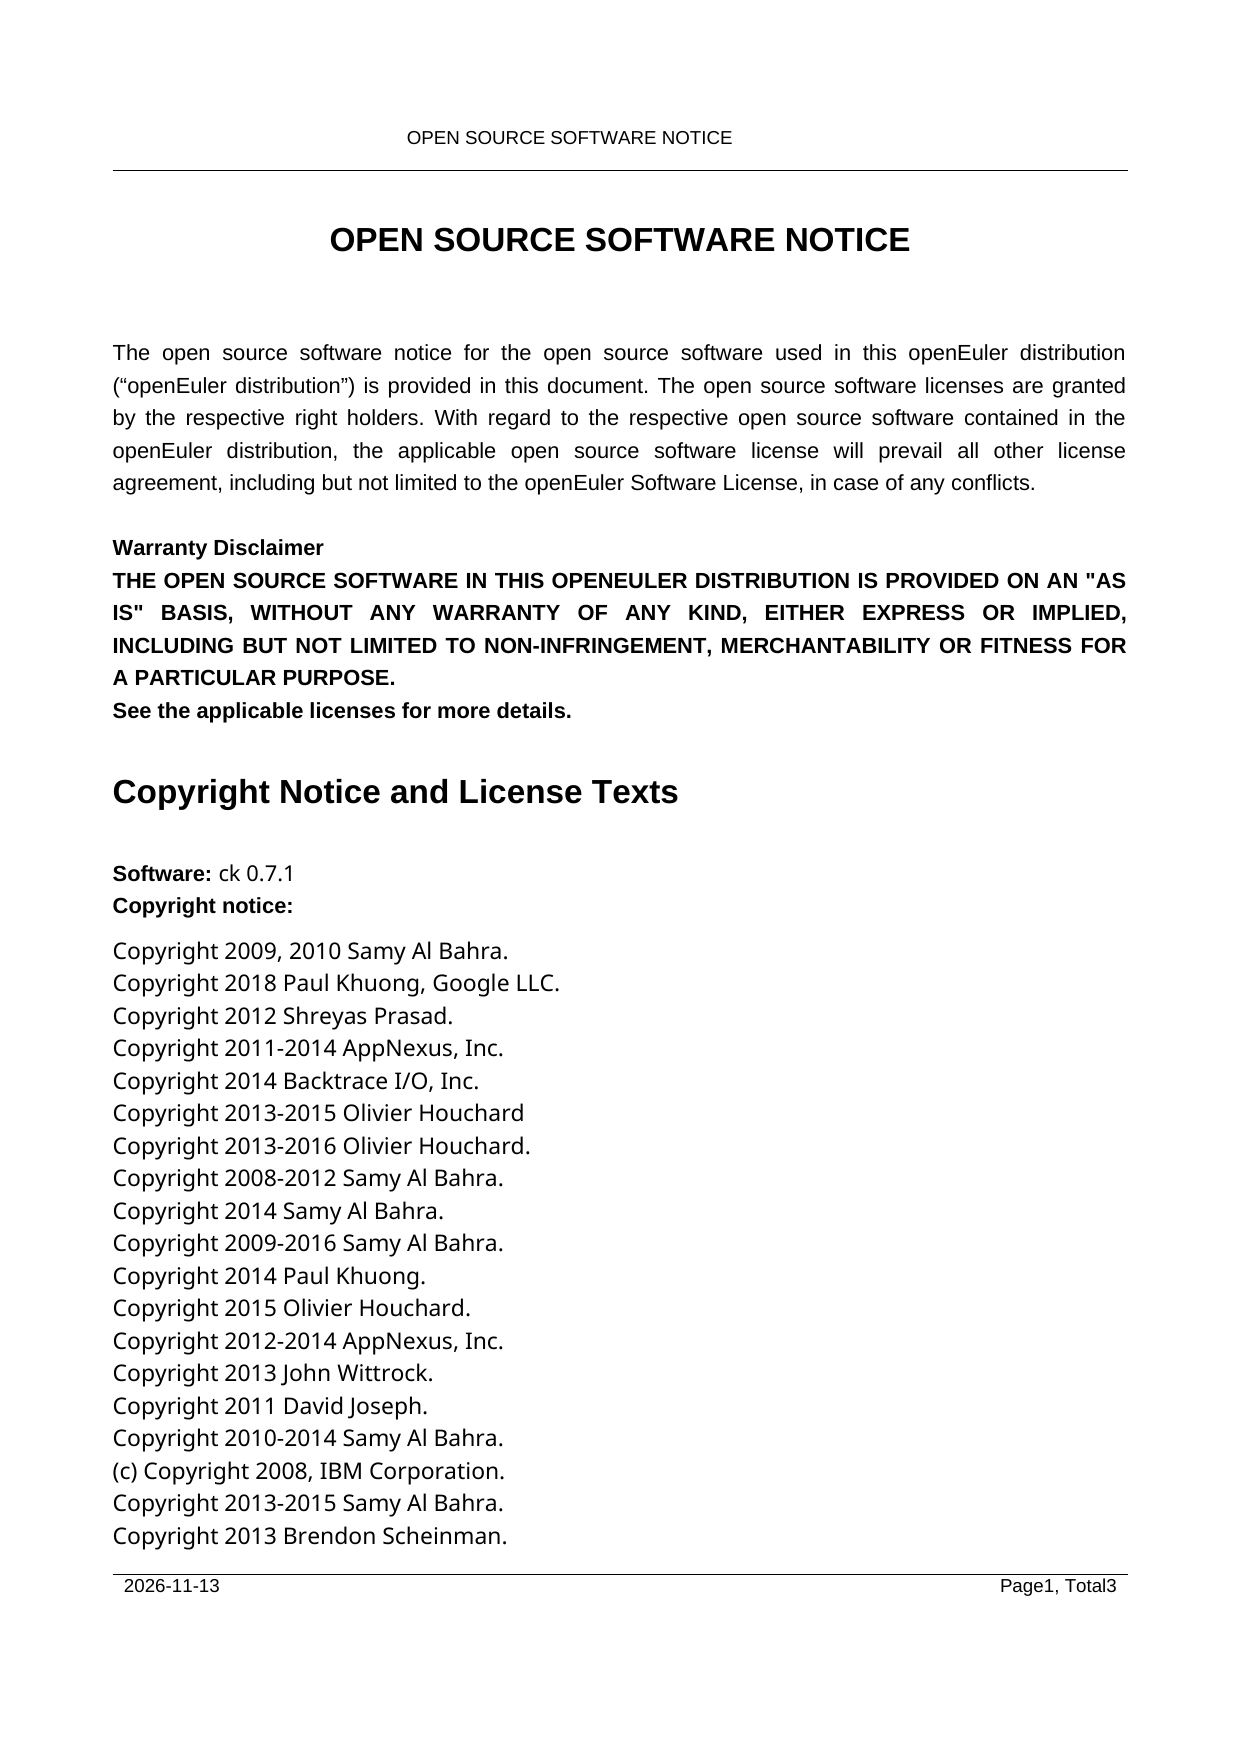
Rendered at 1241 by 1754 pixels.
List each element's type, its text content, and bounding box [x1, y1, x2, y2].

text Copyright Notice and License Texts [112, 759, 1128, 824]
title Software: ck 0.7.1 [112, 856, 1128, 889]
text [112, 934, 1128, 1551]
text Copyright notice: [112, 889, 1128, 921]
text OPEN SOURCE SOFTWARE NOTICE [112, 206, 1128, 271]
text THE OPEN SOURCE SOFTWARE IN THIS OPENEULER DISTRIBUTION IS PROVIDED ON AN "AS IS" BASIS, WITHOUT ANY WARRANTY OF ANY KIND, EITHER EXPRESS OR IMPLIED, INCLUDING BUT NOT LIMITED TO NON-INFRINGEMENT, MERCHANTABILITY OR FITNESS FOR A PARTICULAR PURPOSE. See the applicable licenses for more details. [112, 564, 1128, 726]
text The open source software notice for the open source software used in this openEuler distribution (“openEuler distribution”) is provided in this document. The open source software licenses are granted by the respective right holders. With regard to the respective open source software contained in the openEuler distribution, the applicable open source software license will prevail all other license agreement, including but not limited to the openEuler Software License, in case of any conflicts. [112, 336, 1128, 499]
text Warranty Disclaimer [112, 531, 1128, 564]
